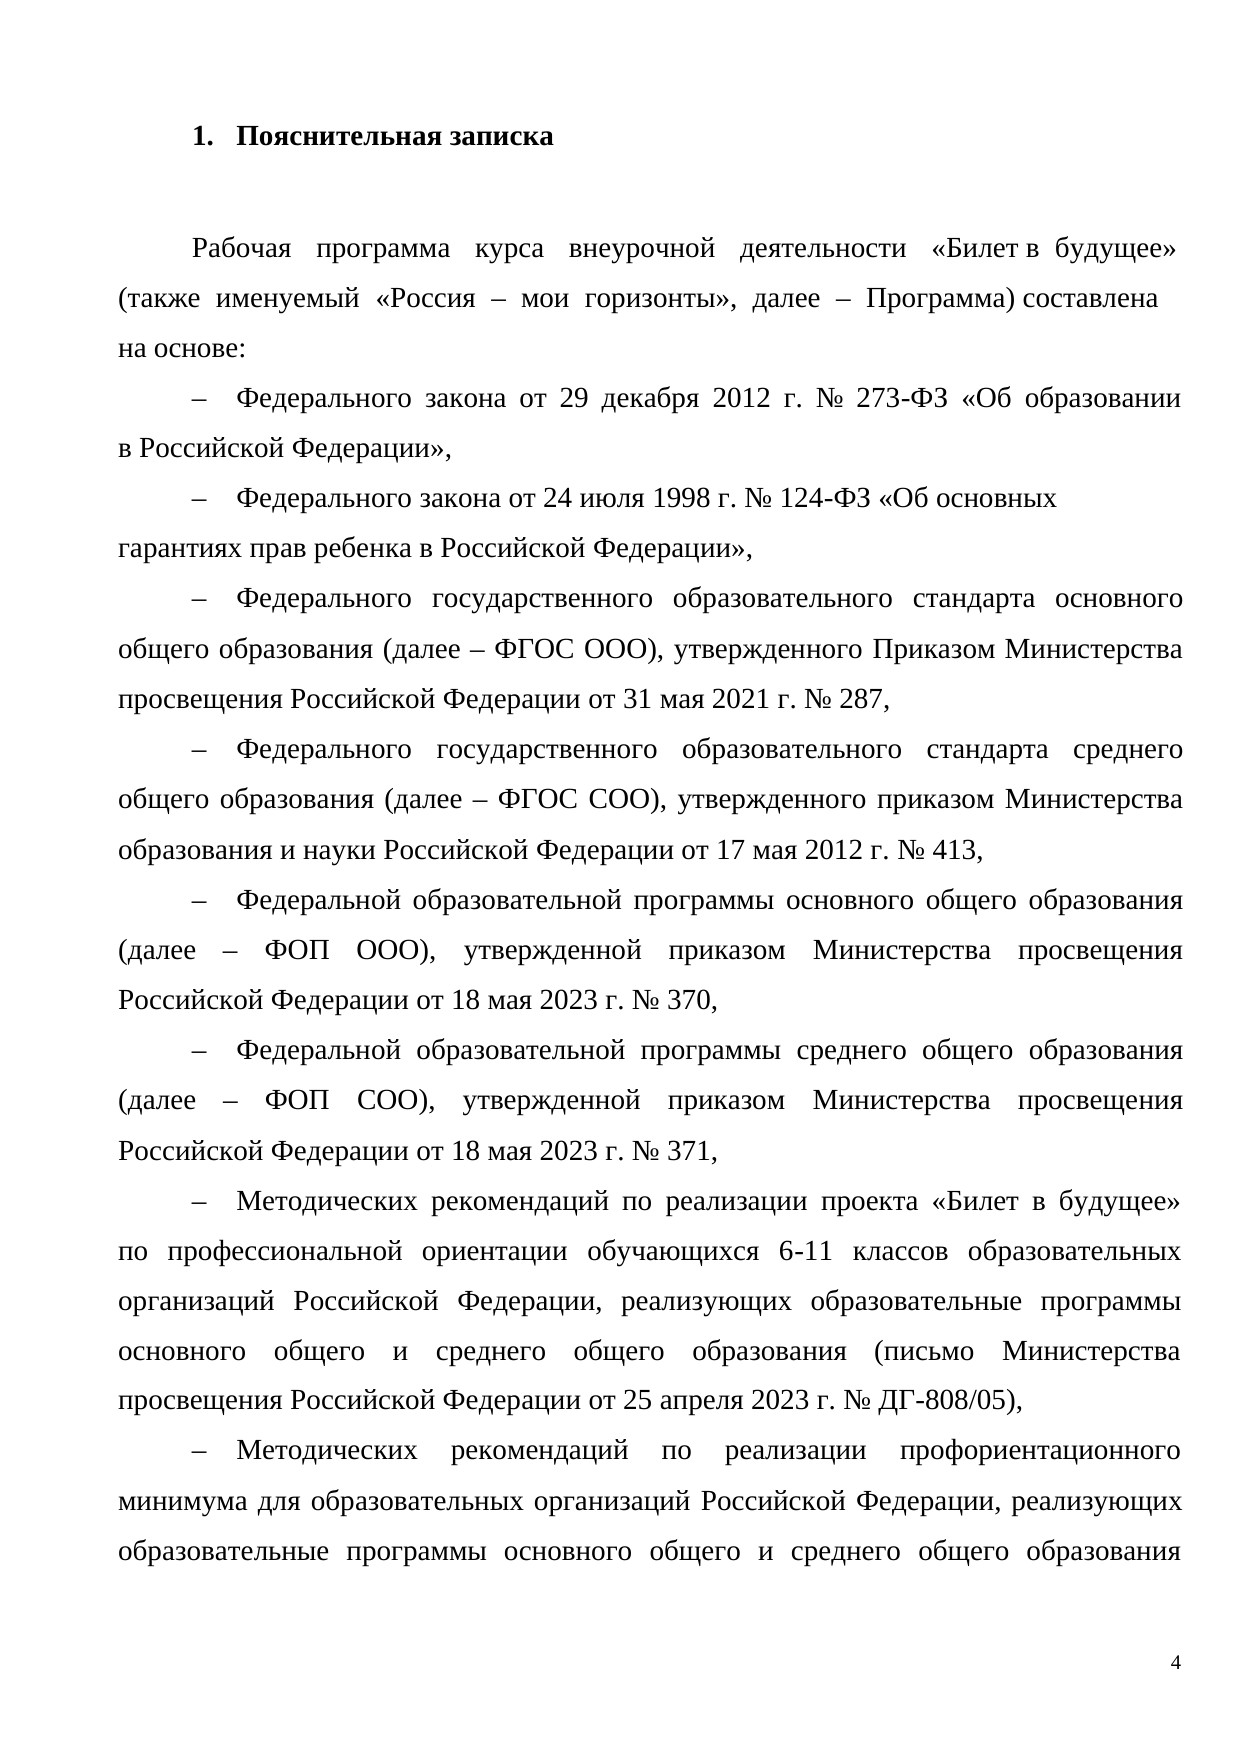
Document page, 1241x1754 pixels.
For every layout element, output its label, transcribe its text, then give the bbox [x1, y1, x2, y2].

text ‒ Федерального государственного образовательного стандарта основного общего образования (далее – ФГОС ООО), утвержденного Приказом Министерства просвещения Российской Федерации от 31 мая 2021 г. № 287, [118, 580, 1183, 714]
text ‒ Методических рекомендаций по реализации проекта «Билет в будущее» по профессиональной ориентации обучающихся 6-11 классов образовательных организаций Российской Федерации, реализующих образовательные программы основного общего и среднего общего образования (письмо Министерства просвещения Российской Федерации от 25 апреля 2023 г. № ДГ-808/05), [118, 1183, 1188, 1416]
text ‒ Федерального закона от 24 июля 1998 г. № 124-ФЗ «Об основных гарантиях прав ребенка в Российской Федерации», [118, 481, 1188, 564]
text ‒ Федеральной образовательной программы основного общего образования (далее – ФОП ООО), утвержденной приказом Министерства просвещения Российской Федерации от 18 мая 2023 г. № 370, [118, 882, 1183, 1016]
text ‒ Методических рекомендаций по реализации профориентационного минимума для образовательных организаций Российской Федерации, реализующих образовательные программы основного общего и среднего общего образования [118, 1432, 1182, 1567]
text 1. Пояснительная записка [192, 118, 1183, 151]
text ‒ Федеральной образовательной программы среднего общего образования (далее – ФОП СОО), утвержденной приказом Министерства просвещения Российской Федерации от 18 мая 2023 г. № 371, [118, 1032, 1183, 1166]
text Рабочая программа курса внеурочной деятельности «Билет в будущее» (также именуемый «Россия – мои горизонты», далее – Программа) составлена на основе: [118, 230, 1189, 364]
text ‒ Федерального закона от 29 декабря 2012 г. № 273-ФЗ «Об образовании в Российской Федерации», [118, 380, 1188, 464]
text ‒ Федерального государственного образовательного стандарта среднего общего образования (далее – ФГОС СОО), утвержденного приказом Министерства образования и науки Российской Федерации от 17 мая 2012 г. № 413, [118, 731, 1183, 866]
